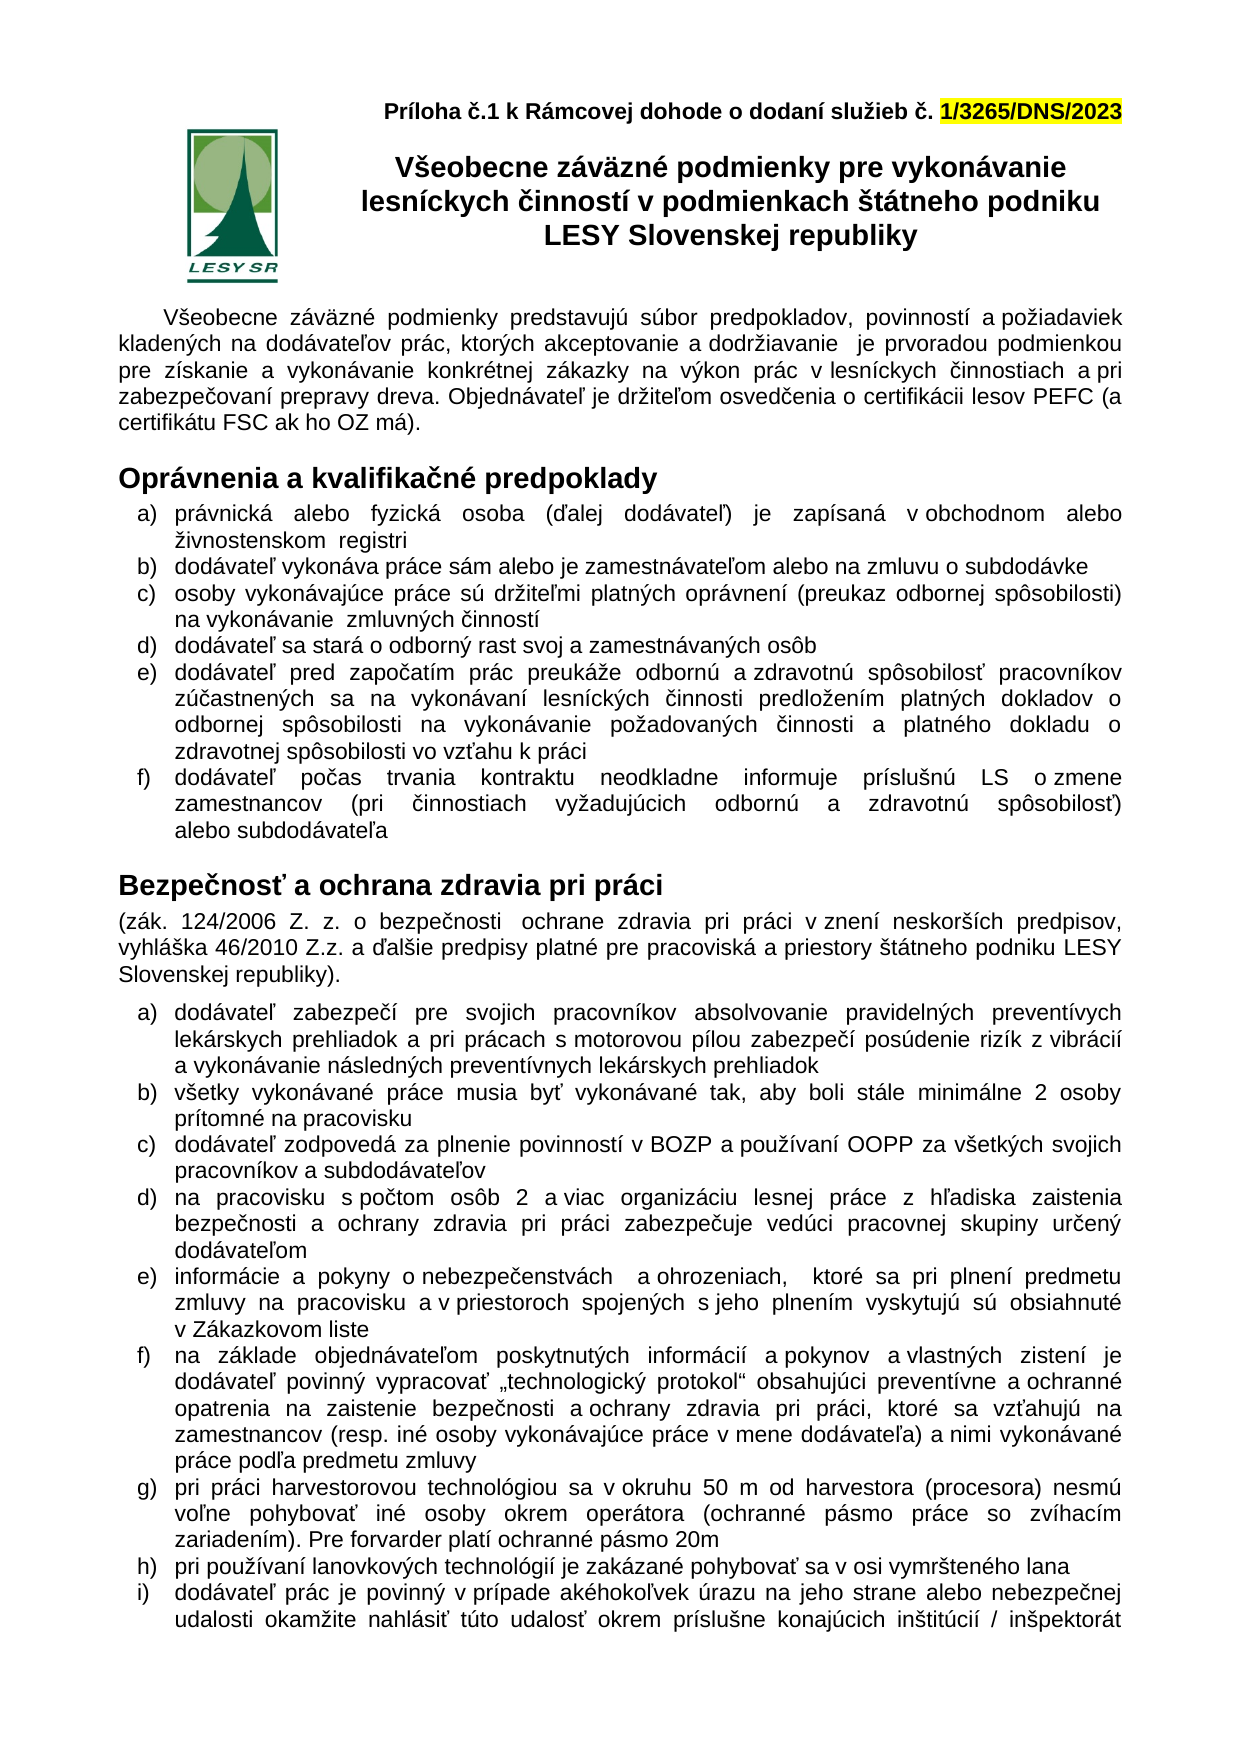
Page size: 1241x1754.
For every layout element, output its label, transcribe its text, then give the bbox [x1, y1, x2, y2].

list na pracovisku s počtom osôb 2 a viac organizáciu lesnej práce z hľadiska zaistenia bezpečnosti a ochrany zdravia pri práci zabezpečuje vedúci pracovnej skupiny určený dodávateľom [137, 1184, 1122, 1263]
list dodávateľ vykonáva práce sám alebo je zamestnávateľom alebo na zmluvu o subdodávke [137, 553, 1122, 579]
list osoby vykonávajúce práce sú držiteľmi platných oprávnení (preukaz odbornej spôsobilosti) na vykonávanie zmluvných činností [137, 579, 1122, 632]
text Všeobecne záväzné podmienky predstavujú súbor predpokladov, povinností a požiadaviek kladených na dodávateľov prác, ktorých akceptovanie a dodržiavanie je prvoradou podmienkou pre získanie a vykonávanie konkrétnej zákazky na výkon prác v lesníckych činnostiach a pri zabezpečovaní prepravy dreva. Objednávateľ je držiteľom osvedčenia o certifikácii lesov PEFC (a certifikátu FSC ak ho OZ má). [118, 304, 1122, 436]
list dodávateľ zabezpečí pre svojich pracovníkov absolvovanie pravidelných preventívych lekárskych prehliadok a pri prácach s motorovou pílou zabezpečí posúdenie rizík z vibrácií a vykonávanie následných preventívnych lekárskych prehliadok [137, 999, 1122, 1078]
list všetky vykonávané práce musia byť vykonávané tak, aby boli stále minimálne 2 osoby prítomné na pracovisku [137, 1078, 1122, 1131]
list dodávateľ zodpovedá za plnenie povinností v BOZP a používaní OOPP za všetkých svojich pracovníkov a subdodávateľov [137, 1131, 1122, 1184]
list dodávateľ počas trvania kontraktu neodkladne informuje príslušnú LS o zmene zamestnancov (pri činnostiach vyžadujúcich odbornú a zdravotnú spôsobilosť) alebo subdodávateľa [137, 764, 1122, 843]
subtitle Oprávnenia a kvalifikačné predpoklady [118, 461, 1122, 494]
list pri práci harvestorovou technológiou sa v okruhu 50 m od harvestora (procesora) nesmú voľne pohybovať iné osoby okrem operátora (ochranné pásmo práce so zvíhacím zariadením). Pre forvarder platí ochranné pásmo 20m [137, 1474, 1122, 1553]
text (zák. 124/2006 Z. z. o bezpečnosti ochrane zdravia pri práci v znení neskorších predpisov, vyhláška 46/2010 Z.z. a ďalšie predpisy platné pre pracoviská a priestory štátneho podniku LESY Slovenskej republiky). [118, 908, 1122, 987]
list na základe objednávateľom poskytnutých informácií a pokynov a vlastných zistení je dodávateľ povinný vypracovať „technologický protokol“ obsahujúci preventívne a ochranné opatrenia na zaistenie bezpečnosti a ochrany zdravia pri práci, ktoré sa vzťahujú na zamestnancov (resp. iné osoby vykonávajúce práce v mene dodávateľa) a nimi vykonávané práce podľa predmetu zmluvy [137, 1342, 1122, 1474]
list právnická alebo fyzická osoba (ďalej dodávateľ) je zapísaná v obchodnom alebo živnostenskom registri [137, 500, 1122, 553]
subtitle Bezpečnosť a ochrana zdravia pri práci [118, 868, 1122, 902]
picture [183, 125, 278, 285]
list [137, 1579, 1122, 1632]
list pri používaní lanovkových technológií je zakázané pohybovať sa v osi vymršteného lana [137, 1553, 1122, 1579]
list dodávateľ pred započatím prác preukáže odbornú a zdravotnú spôsobilosť pracovníkov zúčastnených sa na vykonávaní lesníckých činnosti predložením platných dokladov o odbornej spôsobilosti na vykonávanie požadovaných činnosti a platného dokladu o zdravotnej spôsobilosti vo vzťahu k práci [137, 658, 1122, 764]
list informácie a pokyny o nebezpečenstvách a ohrozeniach, ktoré sa pri plnení predmetu zmluvy na pracovisku a v priestoroch spojených s jeho plnením vyskytujú sú obsiahnuté v Zákazkovom liste [137, 1263, 1122, 1342]
text Príloha č.1 k Rámcovej dohode o dodaní služieb č. 1/3265/DNS/2023 [118, 98, 940, 124]
text Všeobecne záväzné podmienky pre vykonávanie lesníckych činností v podmienkach štátneho podniku LESY Slovenskej republiky [340, 151, 1122, 251]
list dodávateľ sa stará o odborný rast svoj a zamestnávaných osôb [137, 632, 1122, 658]
